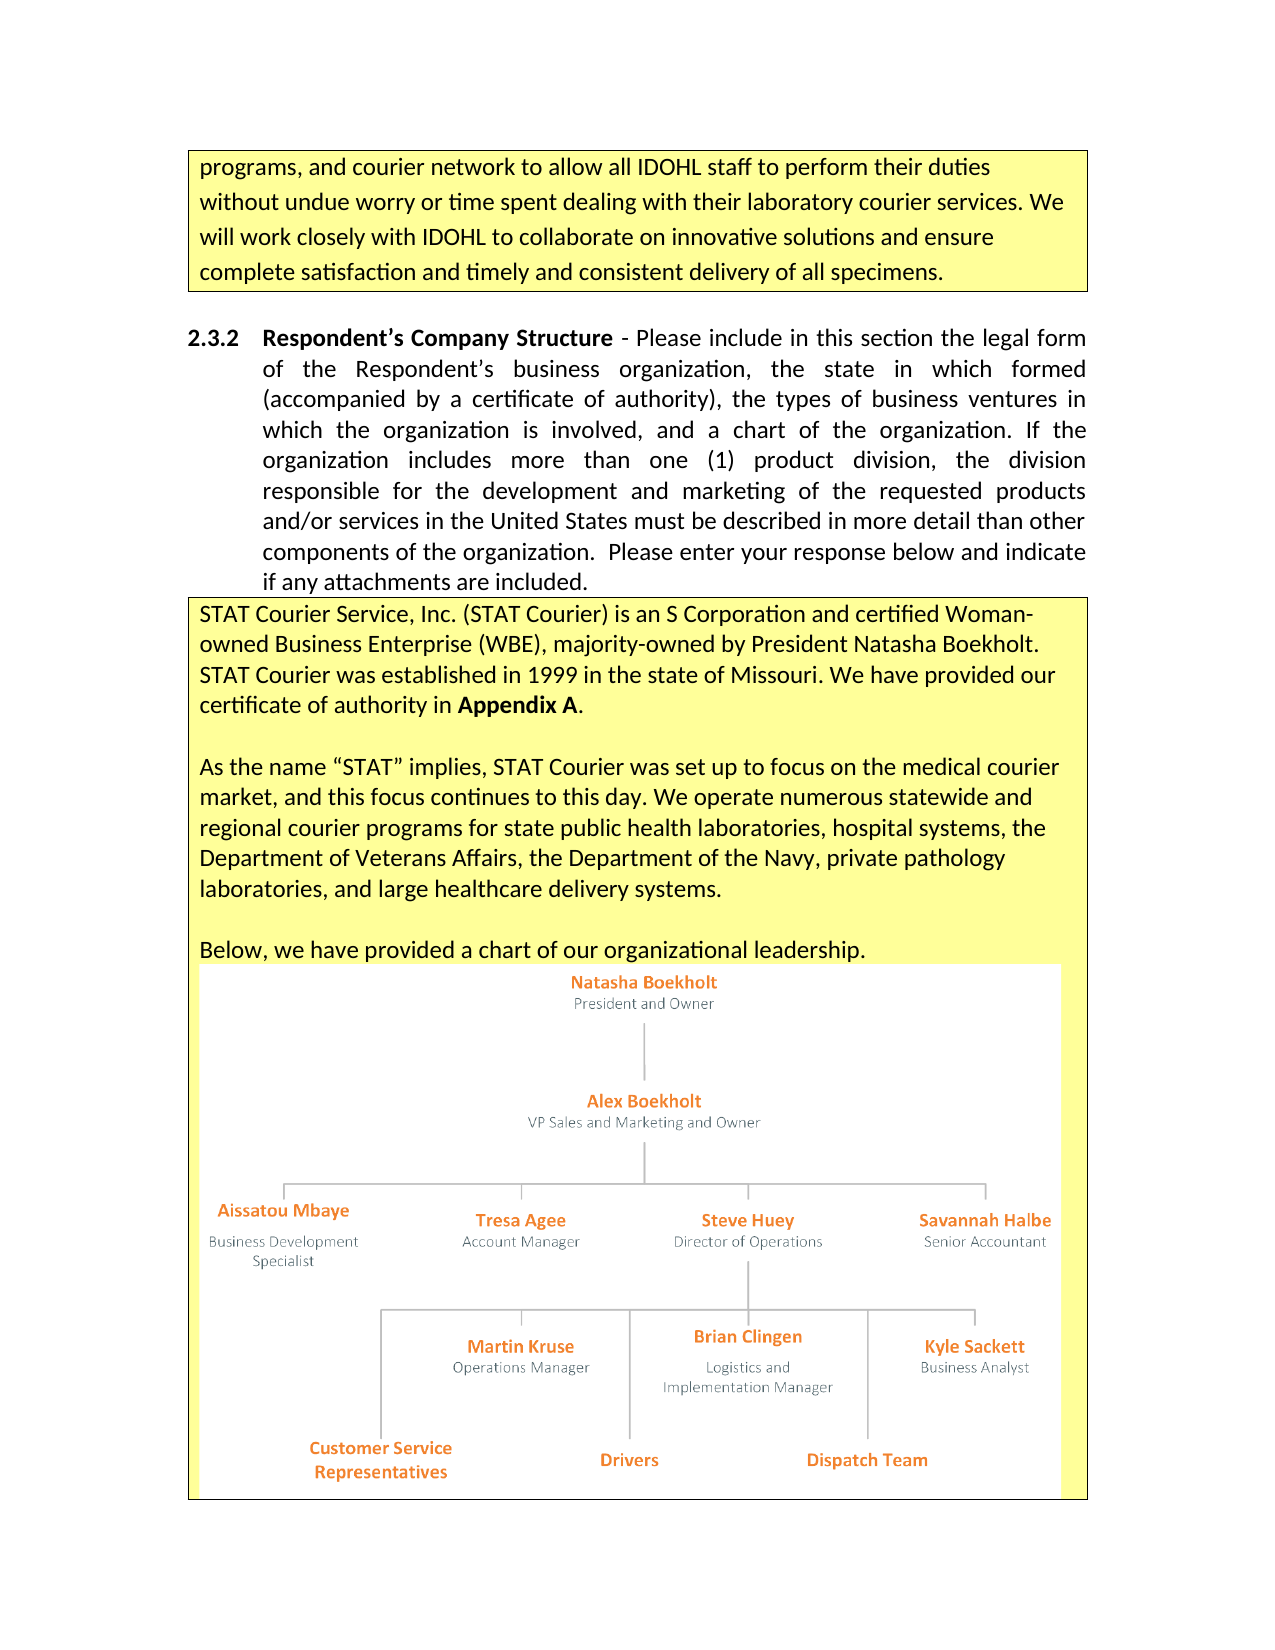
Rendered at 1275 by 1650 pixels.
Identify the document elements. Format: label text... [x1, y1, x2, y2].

table_header STAT Courier Service, Inc. (STAT Courier) is an S Corporation and certified Woman-owned Business Enterprise (WBE), majority-owned by President Natasha Boekholt. STAT Courier was established in 1999 in the state of Missouri. We have provided our certificate of authority in Appendix A. As the name “STAT” implies, STAT Courier was set up to focus on the medical courier market, and this focus continues to this day. We operate numerous statewide and regional courier programs for state public health laboratories, hospital systems, the Department of Veterans Affairs, the Department of the Navy, private pathology laboratories, and large healthcare delivery systems. Below, we have provided a chart of our organizational leadership. [189, 598, 1087, 1499]
picture [199, 964, 1062, 1499]
list Respondent’s Company Structure - Please include in this section the legal form of the Respondent’s business organization, the state in which formed (accompanied by a certificate of authority), the types of business ventures in which the organization is involved, and a chart of the organization. If the organization includes more than one (1) product division, the division responsible for the development and marketing of the requested products and/or services in the United States must be described in more detail than other components of the organization. Please enter your response below and indicate if any attachments are included. [187, 322, 1087, 597]
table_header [189, 151, 1087, 291]
